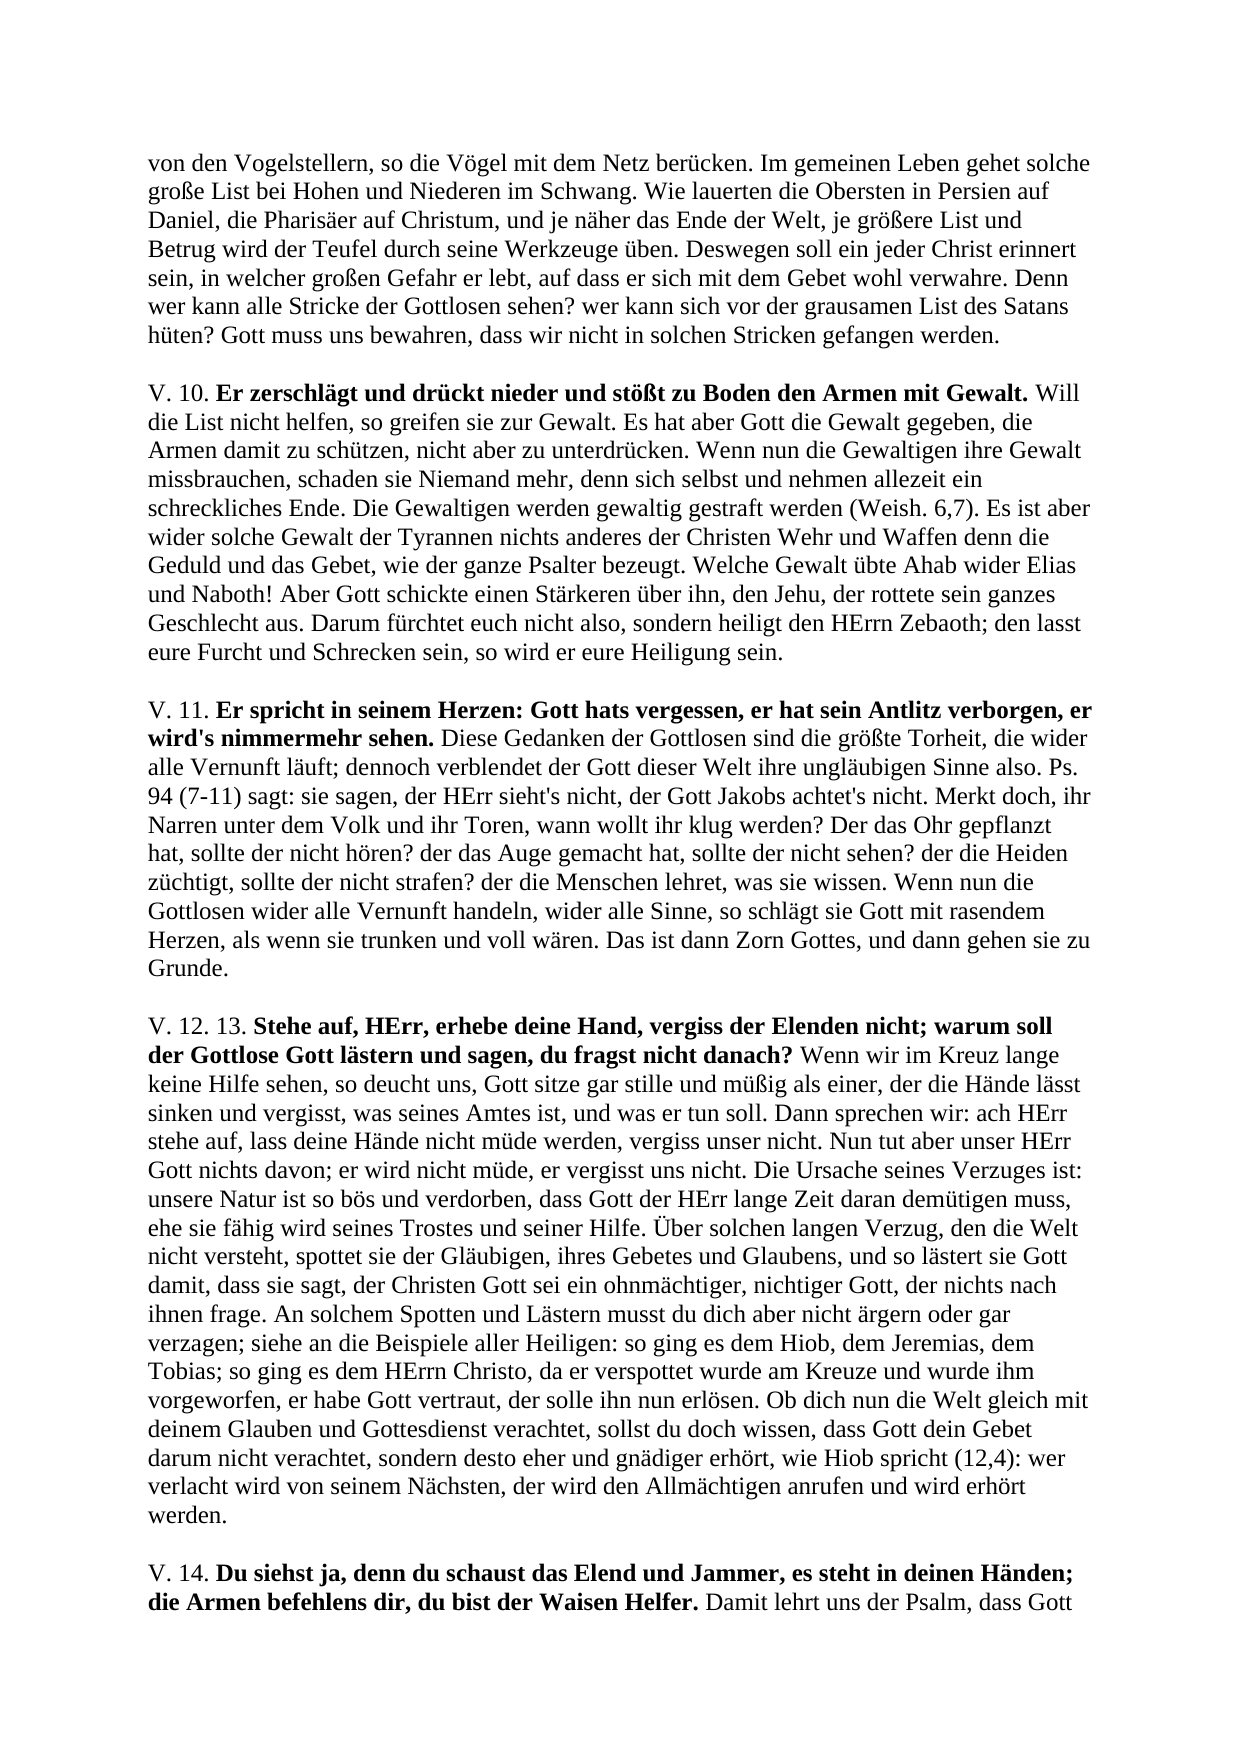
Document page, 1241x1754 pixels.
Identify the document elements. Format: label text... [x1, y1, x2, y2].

text V. 11. Er spricht in seinem Herzen: Gott hats vergessen, er hat sein Antlitz verborgen, er wird's nimmermehr sehen. Diese Gedanken der Gottlosen sind die größte Torheit, die wider alle Vernunft läuft; dennoch verblendet der Gott dieser Welt ihre ungläubigen Sinne also. Ps. 94 (7-11) sagt: sie sagen, der HErr sieht's nicht, der Gott Jakobs achtet's nicht. Merkt doch, ihr Narren unter dem Volk und ihr Toren, wann wollt ihr klug werden? Der das Ohr gepflanzt hat, sollte der nicht hören? der das Auge gemacht hat, sollte der nicht sehen? der die Heiden züchtigt, sollte der nicht strafen? der die Menschen lehret, was sie wissen. Wenn nun die Gottlosen wider alle Vernunft handeln, wider alle Sinne, so schlägt sie Gott mit rasendem Herzen, als wenn sie trunken und voll wären. Das ist dann Zorn Gottes, und dann gehen sie zu Grunde. [148, 695, 1093, 982]
text V. 10. Er zerschlägt und drückt nieder und stößt zu Boden den Armen mit Gewalt. Will die List nicht helfen, so greifen sie zur Gewalt. Es hat aber Gott die Gewalt gegeben, die Armen damit zu schützen, nicht aber zu unterdrücken. Wenn nun die Gewaltigen ihre Gewalt missbrauchen, schaden sie Niemand mehr, denn sich selbst und nehmen allezeit ein schreckliches Ende. Die Gewaltigen werden gewaltig gestraft werden (Weish. 6,7). Es ist aber wider solche Gewalt der Tyrannen nichts anderes der Christen Wehr und Waffen denn die Geduld und das Gebet, wie der ganze Psalter bezeugt. Welche Gewalt übte Ahab wider Elias und Naboth! Aber Gott schickte einen Stärkeren über ihn, den Jehu, der rottete sein ganzes Geschlecht aus. Darum fürchtet euch nicht also, sondern heiligt den HErrn Zebaoth; den lasst eure Furcht und Schrecken sein, so wird er eure Heiligung sein. [148, 378, 1093, 666]
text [148, 148, 1093, 349]
text V. 12. 13. Stehe auf, HErr, erhebe deine Hand, vergiss der Elenden nicht; warum soll der Gottlose Gott lästern und sagen, du fragst nicht danach? Wenn wir im Kreuz lange keine Hilfe sehen, so deucht uns, Gott sitze gar stille und müßig als einer, der die Hände lässt sinken und vergisst, was seines Amtes ist, und was er tun soll. Dann sprechen wir: ach HErr stehe auf, lass deine Hände nicht müde werden, vergiss unser nicht. Nun tut aber unser HErr Gott nichts davon; er wird nicht müde, er vergisst uns nicht. Die Ursache seines Verzuges ist: unsere Natur ist so bös und verdorben, dass Gott der HErr lange Zeit daran demütigen muss, ehe sie fähig wird seines Trostes und seiner Hilfe. Über solchen langen Verzug, den die Welt nicht versteht, spottet sie der Gläubigen, ihres Gebetes und Glaubens, und so lästert sie Gott damit, dass sie sagt, der Christen Gott sei ein ohnmächtiger, nichtiger Gott, der nichts nach ihnen frage. An solchem Spotten und Lästern musst du dich aber nicht ärgern oder gar verzagen; siehe an die Beispiele aller Heiligen: so ging es dem Hiob, dem Jeremias, dem Tobias; so ging es dem HErrn Christo, da er verspottet wurde am Kreuze und wurde ihm vorgeworfen, er habe Gott vertraut, der solle ihn nun erlösen. Ob dich nun die Welt gleich mit deinem Glauben und Gottesdienst verachtet, sollst du doch wissen, dass Gott dein Gebet darum nicht verachtet, sondern desto eher und gnädiger erhört, wie Hiob spricht (12,4): wer verlacht wird von seinem Nächsten, der wird den Allmächtigen anrufen und wird erhört werden. [148, 1011, 1093, 1529]
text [148, 1558, 1093, 1616]
